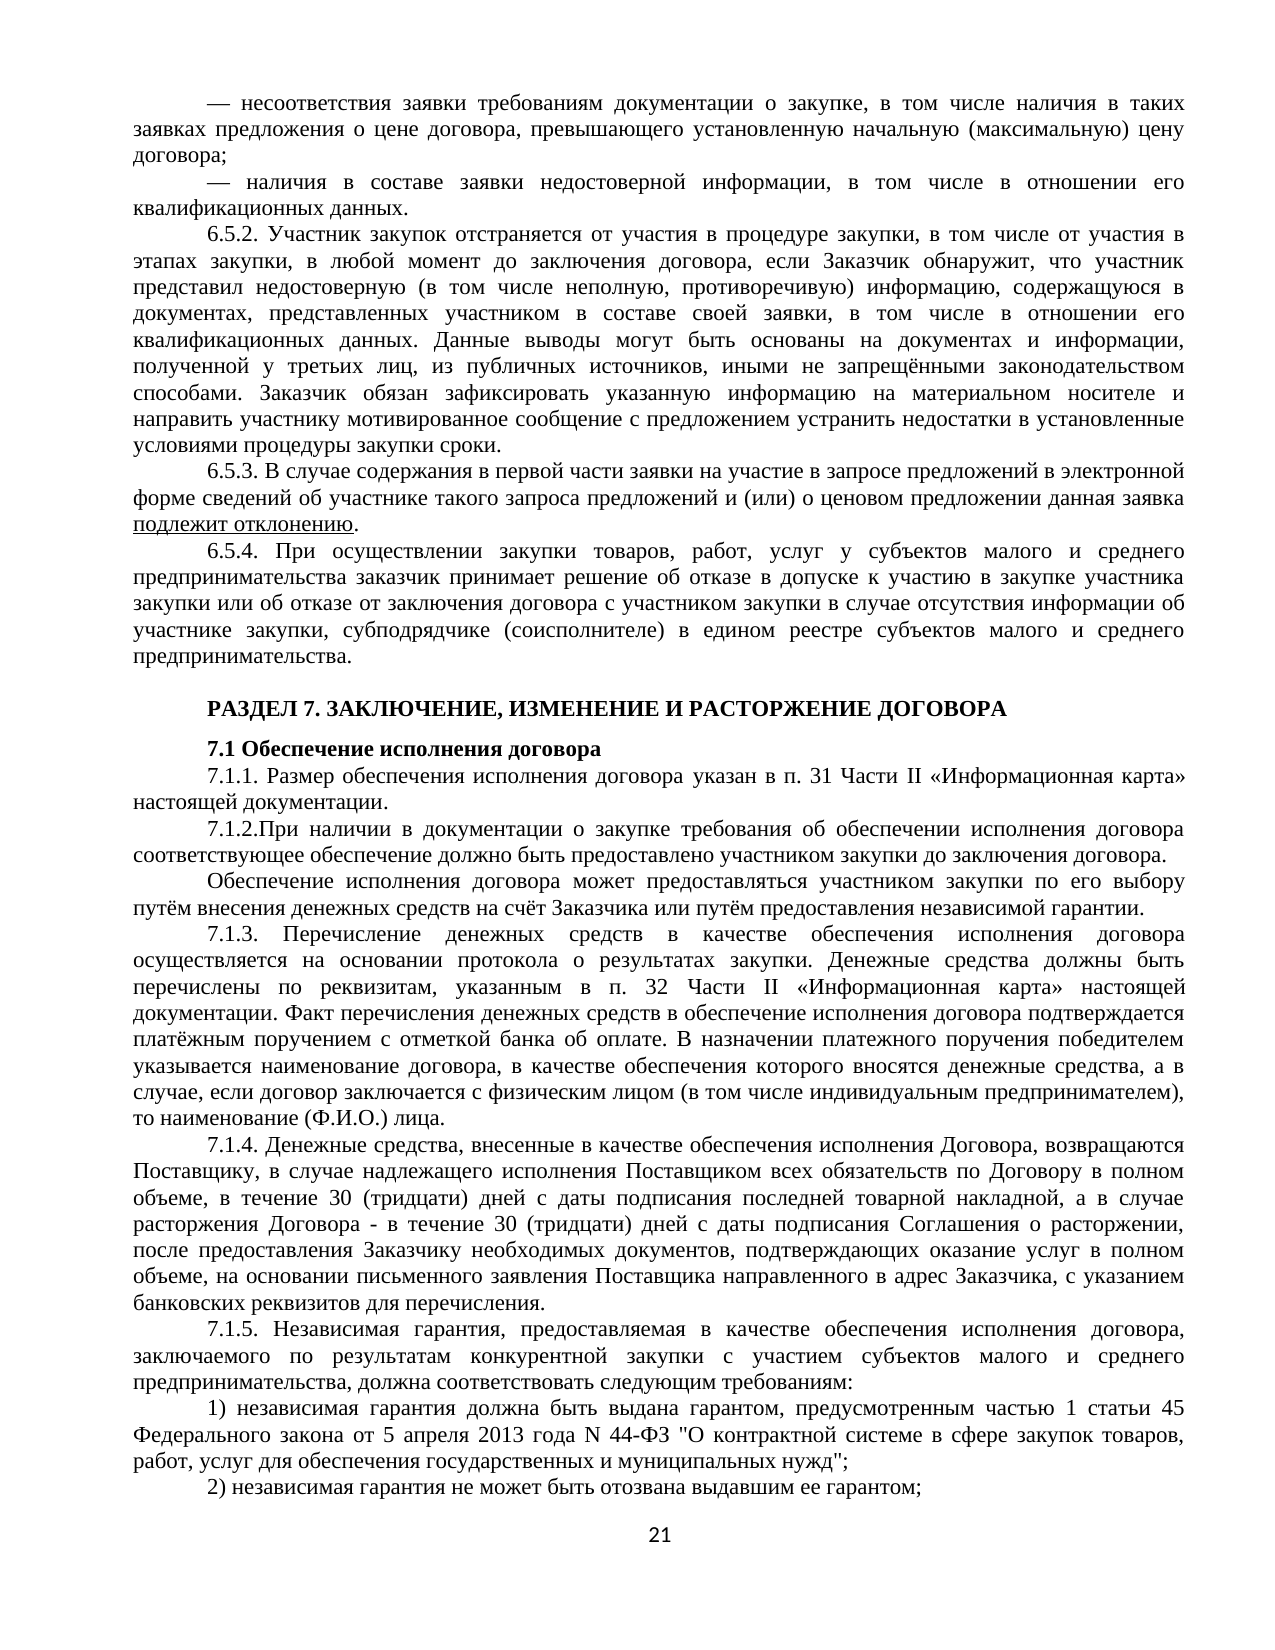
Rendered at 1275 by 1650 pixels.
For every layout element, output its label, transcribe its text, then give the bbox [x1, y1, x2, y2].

text 7.1 Обеспечение исполнения договора [133, 736, 1186, 762]
text Обеспечение исполнения договора может предоставляться участником закупки по его выбору путём внесения денежных средств на счёт Заказчика или путём предоставления независимой гарантии. [133, 867, 1186, 920]
text 7.1.4. Денежные средства, внесенные в качестве обеспечения исполнения Договора, возвращаются Поставщику, в случае надлежащего исполнения Поставщиком всех обязательств по Договору в полном объеме, в течение 30 (тридцати) дней с даты подписания последней товарной накладной, а в случае расторжения Договора - в течение 30 (тридцати) дней с даты подписания Соглашения о расторжении, после предоставления Заказчику необходимых документов, подтверждающих оказание услуг в полном объеме, на основании письменного заявления Поставщика направленного в адрес Заказчика, с указанием банковских реквизитов для перечисления. [133, 1131, 1186, 1315]
text 7.1.5. Независимая гарантия, предоставляемая в качестве обеспечения исполнения договора, заключаемого по результатам конкурентной закупки с участием субъектов малого и среднего предпринимательства, должна соответствовать следующим требованиям: [133, 1315, 1186, 1394]
text РАЗДЕЛ 7. ЗАКЛЮЧЕНИЕ, ИЗМЕНЕНИЕ И РАСТОРЖЕНИЕ ДОГОВОРА [133, 695, 1186, 721]
text 6.5.2. Участник закупок отстраняется от участия в процедуре закупки, в том числе от участия в этапах закупки, в любой момент до заключения договора, если Заказчик обнаружит, что участник представил недостоверную (в том числе неполную, противоречивую) информацию, содержащуюся в документах, представленных участником в составе своей заявки, в том числе в отношении его квалификационных данных. Данные выводы могут быть основаны на документах и информации, полученной у третьих лиц, из публичных источников, иными не запрещёнными законодательством способами. Заказчик обязан зафиксировать указанную информацию на материальном носителе и направить участнику мотивированное сообщение с предложением устранить недостатки в установленные условиями процедуры закупки сроки. [133, 220, 1186, 458]
text — наличия в составе заявки недостоверной информации, в том числе в отношении его квалификационных данных. [133, 168, 1186, 220]
text 6.5.4. При осуществлении закупки товаров, работ, услуг у субъектов малого и среднего предпринимательства заказчик принимает решение об отказе в допуске к участию в закупке участника закупки или об отказе от заключения договора с участником закупки в случае отсутствия информации об участнике закупки, субподрядчике (соисполнителе) в едином реестре субъектов малого и среднего предпринимательства. [133, 537, 1186, 668]
text 1) независимая гарантия должна быть выдана гарантом, предусмотренным частью 1 статьи 45 Федерального закона от 5 апреля 2013 года N 44-ФЗ "О контрактной системе в сфере закупок товаров, работ, услуг для обеспечения государственных и муниципальных нужд"; [133, 1394, 1186, 1473]
text 6.5.3. В случае содержания в первой части заявки на участие в запросе предложений в электронной форме сведений об участнике такого запроса предложений и (или) о ценовом предложении данная заявка подлежит отклонению. [133, 458, 1186, 537]
text 7.1.1. Размер обеспечения исполнения договора указан в п. 31 Части II «Информационная карта» настоящей документации. [133, 762, 1186, 814]
text 7.1.2.При наличии в документации о закупке требования об обеспечении исполнения договора соответствующее обеспечение должно быть предоставлено участником закупки до заключения договора. [133, 814, 1186, 867]
text 7.1.3. Перечисление денежных средств в качестве обеспечения исполнения договора осуществляется на основании протокола о результатах закупки. Денежные средства должны быть перечислены по реквизитам, указанным в п. 32 Части II «Информационная карта» настоящей документации. Факт перечисления денежных средств в обеспечение исполнения договора подтверждается платёжным поручением с отметкой банка об оплате. В назначении платежного поручения победителем указывается наименование договора, в качестве обеспечения которого вносятся денежные средства, а в случае, если договор заключается с физическим лицом (в том числе индивидуальным предпринимателем), то наименование (Ф.И.О.) лица. [133, 920, 1186, 1131]
text — несоответствия заявки требованиям документации о закупке, в том числе наличия в таких заявках предложения о цене договора, превышающего установленную начальную (максимальную) цену договора; [133, 89, 1186, 168]
text 2) независимая гарантия не может быть отозвана выдавшим ее гарантом; [133, 1473, 1186, 1500]
